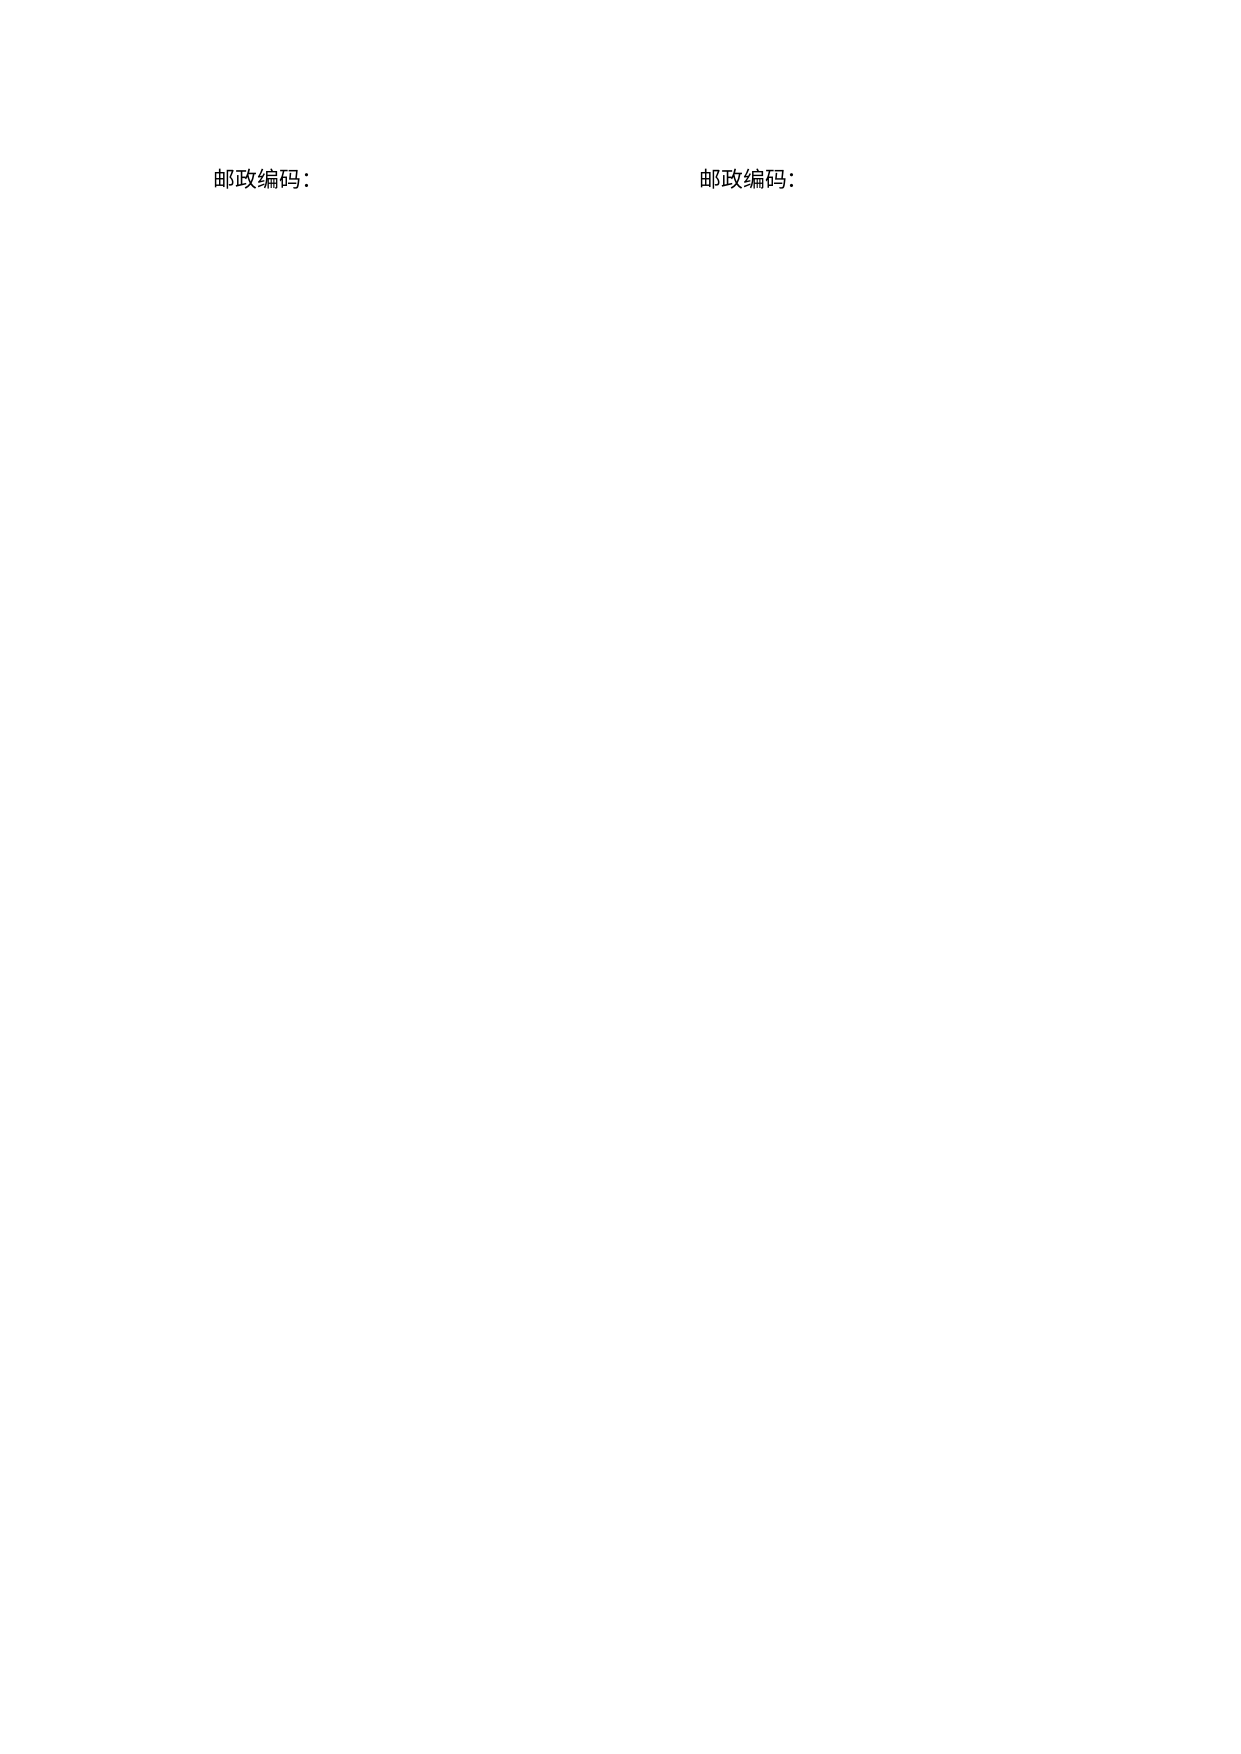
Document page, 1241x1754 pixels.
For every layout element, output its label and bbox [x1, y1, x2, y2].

table_header [688, 162, 1187, 316]
table_header [202, 162, 688, 316]
